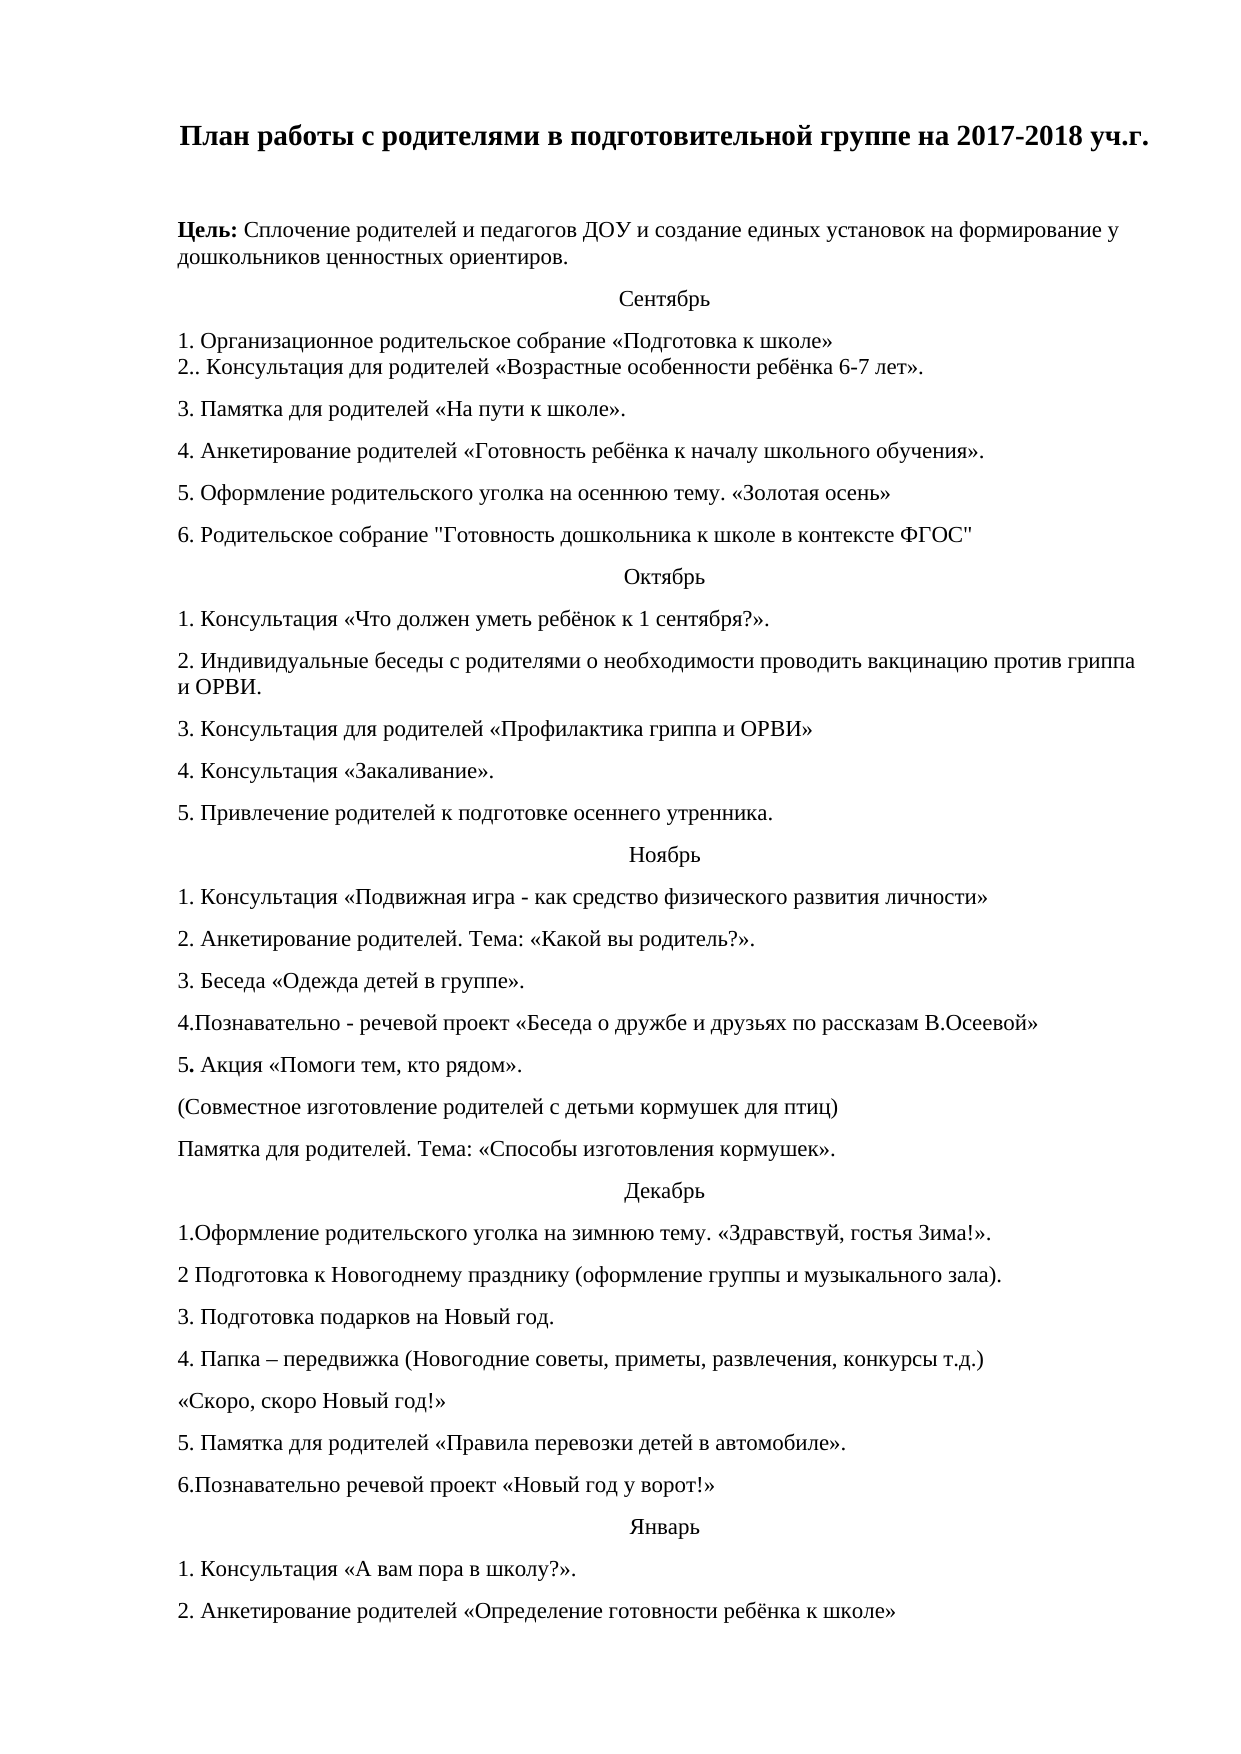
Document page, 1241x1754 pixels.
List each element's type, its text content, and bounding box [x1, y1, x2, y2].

text Январь [177, 1513, 1152, 1539]
text 6. Родительское собрание "Готовность дошкольника к школе в контексте ФГОС" [177, 521, 1152, 547]
text 1. Консультация «А вам пора в школу?». [177, 1555, 1152, 1581]
text 2. Анкетирование родителей. Тема: «Какой вы родитель?». [177, 925, 1152, 952]
text 3. Беседа «Одежда детей в группе». [177, 967, 1152, 993]
text 2. Анкетирование родителей «Определение готовности ребёнка к школе» [177, 1597, 1152, 1623]
text 1. Консультация «Подвижная игра - как средство физического развития личности» [177, 883, 1152, 909]
text 5. Привлечение родителей к подготовке осеннего утренника. [177, 799, 1152, 826]
text План работы с родителями в подготовительной группе на 2017-2018 уч.г. [177, 118, 1152, 152]
text (Совместное изготовление родителей с детьми кормушек для птиц) [177, 1093, 1152, 1119]
text Памятка для родителей. Тема: «Способы изготовления кормушек». [177, 1135, 1152, 1161]
text 4.Познавательно - речевой проект «Беседа о дружбе и друзьях по рассказам В.Осеевой» [177, 1009, 1152, 1036]
text 2.. Консультация для родителей «Возрастные особенности ребёнка 6-7 лет». [177, 353, 1152, 379]
text 3. Консультация для родителей «Профилактика гриппа и ОРВИ» [177, 715, 1152, 742]
text 5. Акция «Помоги тем, кто рядом». [177, 1051, 1152, 1077]
text Ноябрь [177, 841, 1152, 868]
text «Скоро, скоро Новый год!» [177, 1387, 1152, 1413]
text 4. Консультация «Закаливание». [177, 757, 1152, 784]
text 6.Познавательно речевой проект «Новый год у ворот!» [177, 1471, 1152, 1497]
text 5. Памятка для родителей «Правила перевозки детей в автомобиле». [177, 1429, 1152, 1455]
text 2 Подготовка к Новогоднему празднику (оформление группы и музыкального зала). [177, 1261, 1152, 1287]
text 3. Подготовка подарков на Новый год. [177, 1303, 1152, 1329]
text 2. Индивидуальные беседы с родителями о необходимости проводить вакцинацию против гриппа и ОРВИ. [177, 647, 1152, 700]
text 1. Консультация «Что должен уметь ребёнок к 1 сентября?». [177, 605, 1152, 631]
text 3. Памятка для родителей «На пути к школе». [177, 395, 1152, 421]
text 1.Оформление родительского уголка на зимнюю тему. «Здравствуй, гостья Зима!». [177, 1219, 1152, 1245]
text 5. Оформление родительского уголка на осеннюю тему. «Золотая осень» [177, 479, 1152, 505]
text Октябрь [177, 563, 1152, 589]
text Сентябрь [177, 285, 1152, 311]
text Декабрь [177, 1177, 1152, 1203]
text Цель: Сплочение родителей и педагогов ДОУ и создание единых установок на формирование у дошкольников ценностных ориентиров. [177, 216, 1152, 269]
text 4. Анкетирование родителей «Готовность ребёнка к началу школьного обучения». [177, 437, 1152, 463]
text 1. Организационное родительское собрание «Подготовка к школе» [177, 327, 1152, 353]
text 4. Папка – передвижка (Новогодние советы, приметы, развлечения, конкурсы т.д.) [177, 1345, 1152, 1371]
